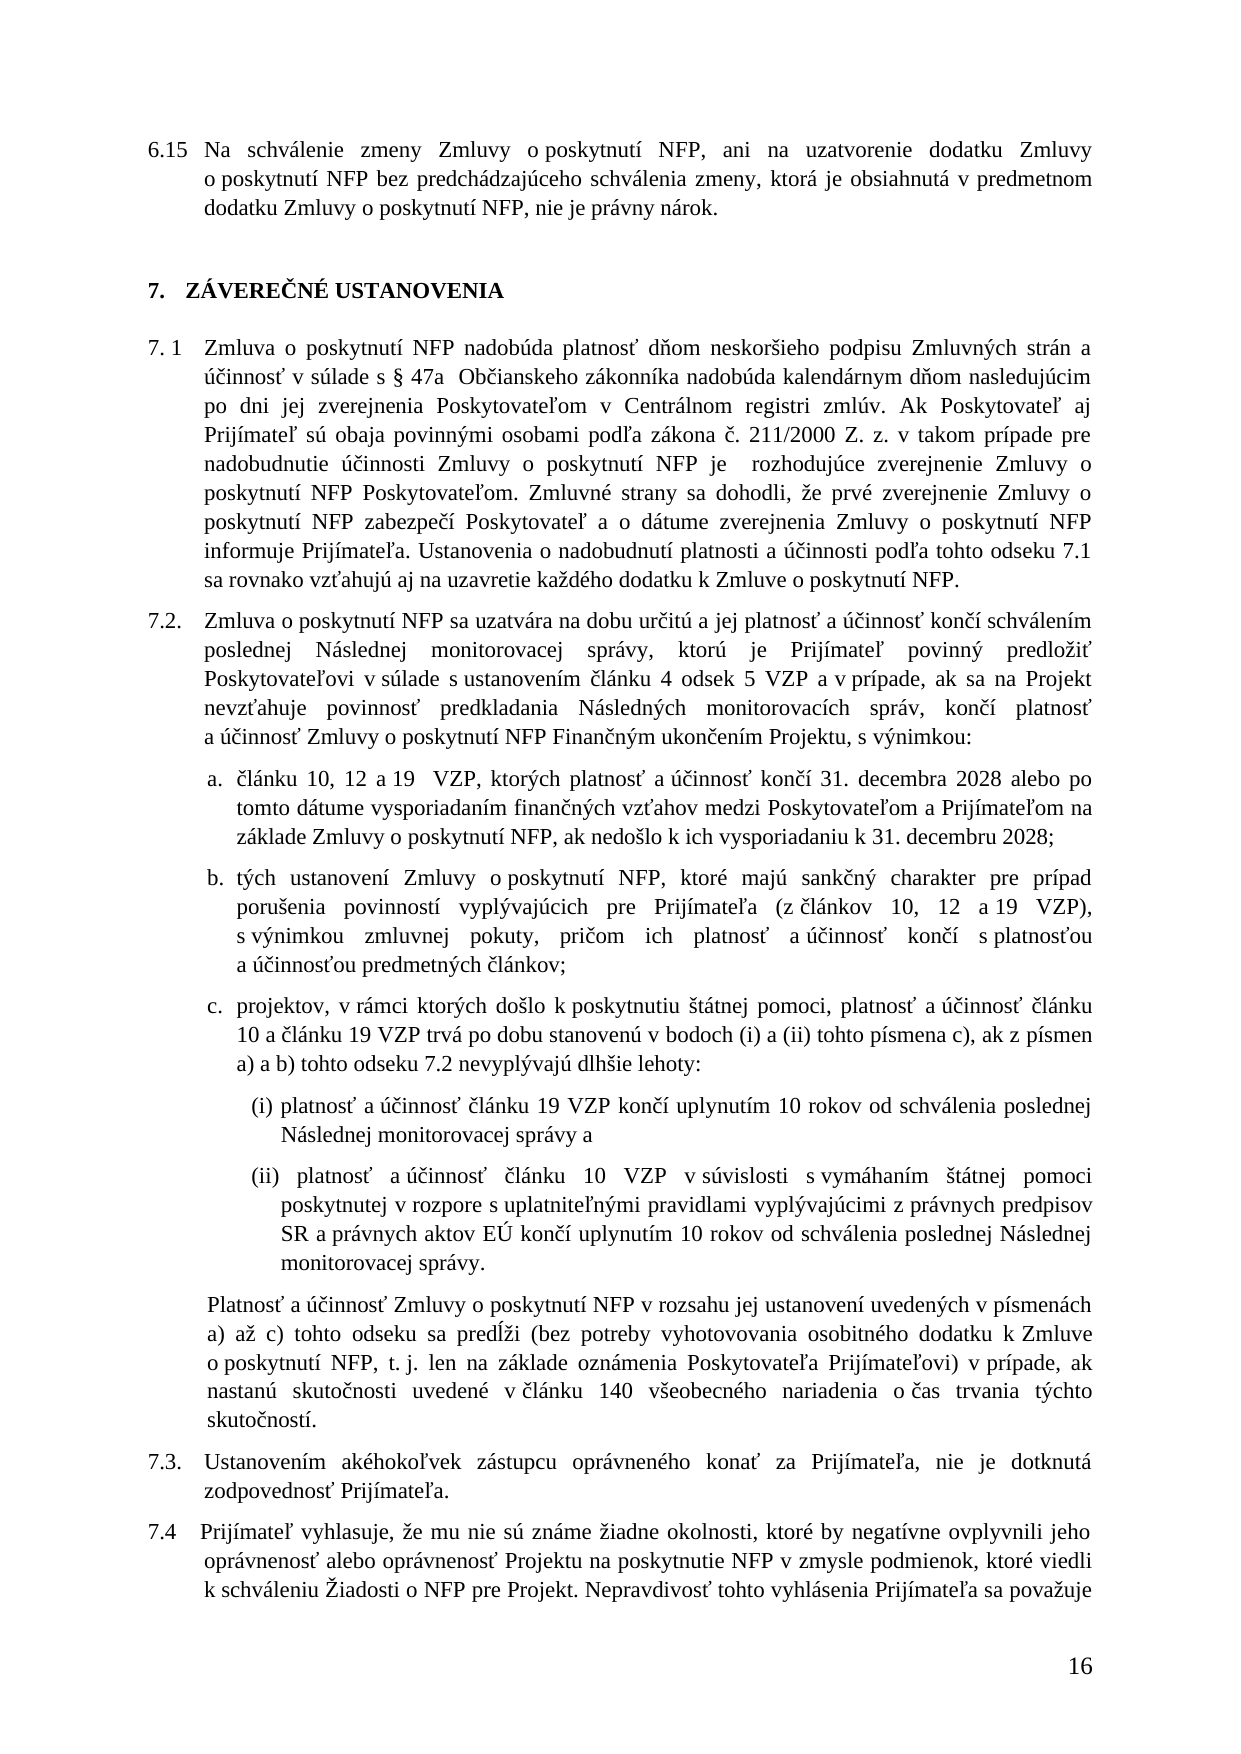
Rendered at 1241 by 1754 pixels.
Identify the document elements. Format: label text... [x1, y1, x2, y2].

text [148, 1518, 1092, 1603]
list projektov, v rámci ktorých došlo k poskytnutiu štátnej pomoci, platnosť a účinnosť článku 10 a článku 19 VZP trvá po dobu stanovenú v bodoch (i) a (ii) tohto písmena c), ak z písmen a) a b) tohto odseku 7.2 nevyplývajú dlhšie lehoty: [207, 992, 1092, 1077]
text 7.3. Ustanovením akéhokoľvek zástupcu oprávneného konať za Prijímateľa, nie je dotknutá zodpovednosť Prijímateľa. [148, 1448, 1092, 1503]
text (ii) platnosť a účinnosť článku 10 VZP v súvislosti s vymáhaním štátnej pomoci poskytnutej v rozpore s uplatniteľnými pravidlami vyplývajúcimi z právnych predpisov SR a právnych aktov EÚ končí uplynutím 10 rokov od schválenia poslednej Následnej monitorovacej správy. [251, 1162, 1092, 1276]
text Platnosť a účinnosť Zmluvy o poskytnutí NFP v rozsahu jej ustanovení uvedených v písmenách a) až c) tohto odseku sa predĺži (bez potreby vyhotovovania osobitného dodatku k Zmluve o poskytnutí NFP, t. j. len na základe oznámenia Poskytovateľa Prijímateľovi) v prípade, ak nastanú skutočnosti uvedené v článku 140 všeobecného nariadenia o čas trvania týchto skutočností. [207, 1291, 1092, 1433]
text 7. 1 Zmluva o poskytnutí NFP nadobúda platnosť dňom neskoršieho podpisu Zmluvných strán a účinnosť v súlade s § 47a Občianskeho zákonníka nadobúda kalendárnym dňom nasledujúcim po dni jej zverejnenia Poskytovateľom v Centrálnom registri zmlúv. Ak Poskytovateľ aj Prijímateľ sú obaja povinnými osobami podľa zákona č. 211/2000 Z. z. v takom prípade pre nadobudnutie účinnosti Zmluvy o poskytnutí NFP je rozhodujúce zverejnenie Zmluvy o poskytnutí NFP Poskytovateľom. Zmluvné strany sa dohodli, že prvé zverejnenie Zmluvy o poskytnutí NFP zabezpečí Poskytovateľ a o dátume zverejnenia Zmluvy o poskytnutí NFP informuje Prijímateľa. Ustanovenia o nadobudnutí platnosti a účinnosti podľa tohto odseku 7.1 sa rovnako vzťahujú aj na uzavretie každého dodatku k Zmluve o poskytnutí NFP. [148, 334, 1092, 592]
text (i) platnosť a účinnosť článku 19 VZP končí uplynutím 10 rokov od schválenia poslednej Následnej monitorovacej správy a [251, 1092, 1092, 1147]
list článku 10, 12 a 19 VZP, ktorých platnosť a účinnosť končí 31. decembra 2028 alebo po tomto dátume vysporiadaním finančných vzťahov medzi Poskytovateľom a Prijímateľom na základe Zmluvy o poskytnutí NFP, ak nedošlo k ich vysporiadaniu k 31. decembru 2028; [207, 765, 1092, 849]
list Na schválenie zmeny Zmluvy o poskytnutí NFP, ani na uzatvorenie dodatku Zmluvy o poskytnutí NFP bez predchádzajúceho schválenia zmeny, ktorá je obsiahnutá v predmetnom dodatku Zmluvy o poskytnutí NFP, nie je právny nárok. [148, 136, 1092, 220]
subtitle ZÁVEREČNÉ USTANOVENIA [148, 277, 1092, 303]
text 7.2. Zmluva o poskytnutí NFP sa uzatvára na dobu určitú a jej platnosť a účinnosť končí schválením poslednej Následnej monitorovacej správy, ktorú je Prijímateľ povinný predložiť Poskytovateľovi v súlade s ustanovením článku 4 odsek 5 VZP a v prípade, ak sa na Projekt nevzťahuje povinnosť predkladania Následných monitorovacích správ, končí platnosť a účinnosť Zmluvy o poskytnutí NFP Finančným ukončením Projektu, s výnimkou: [148, 607, 1092, 750]
list tých ustanovení Zmluvy o poskytnutí NFP, ktoré majú sankčný charakter pre prípad porušenia povinností vyplývajúcich pre Prijímateľa (z článkov 10, 12 a 19 VZP), s výnimkou zmluvnej pokuty, pričom ich platnosť a účinnosť končí s platnosťou a účinnosťou predmetných článkov; [207, 864, 1092, 977]
